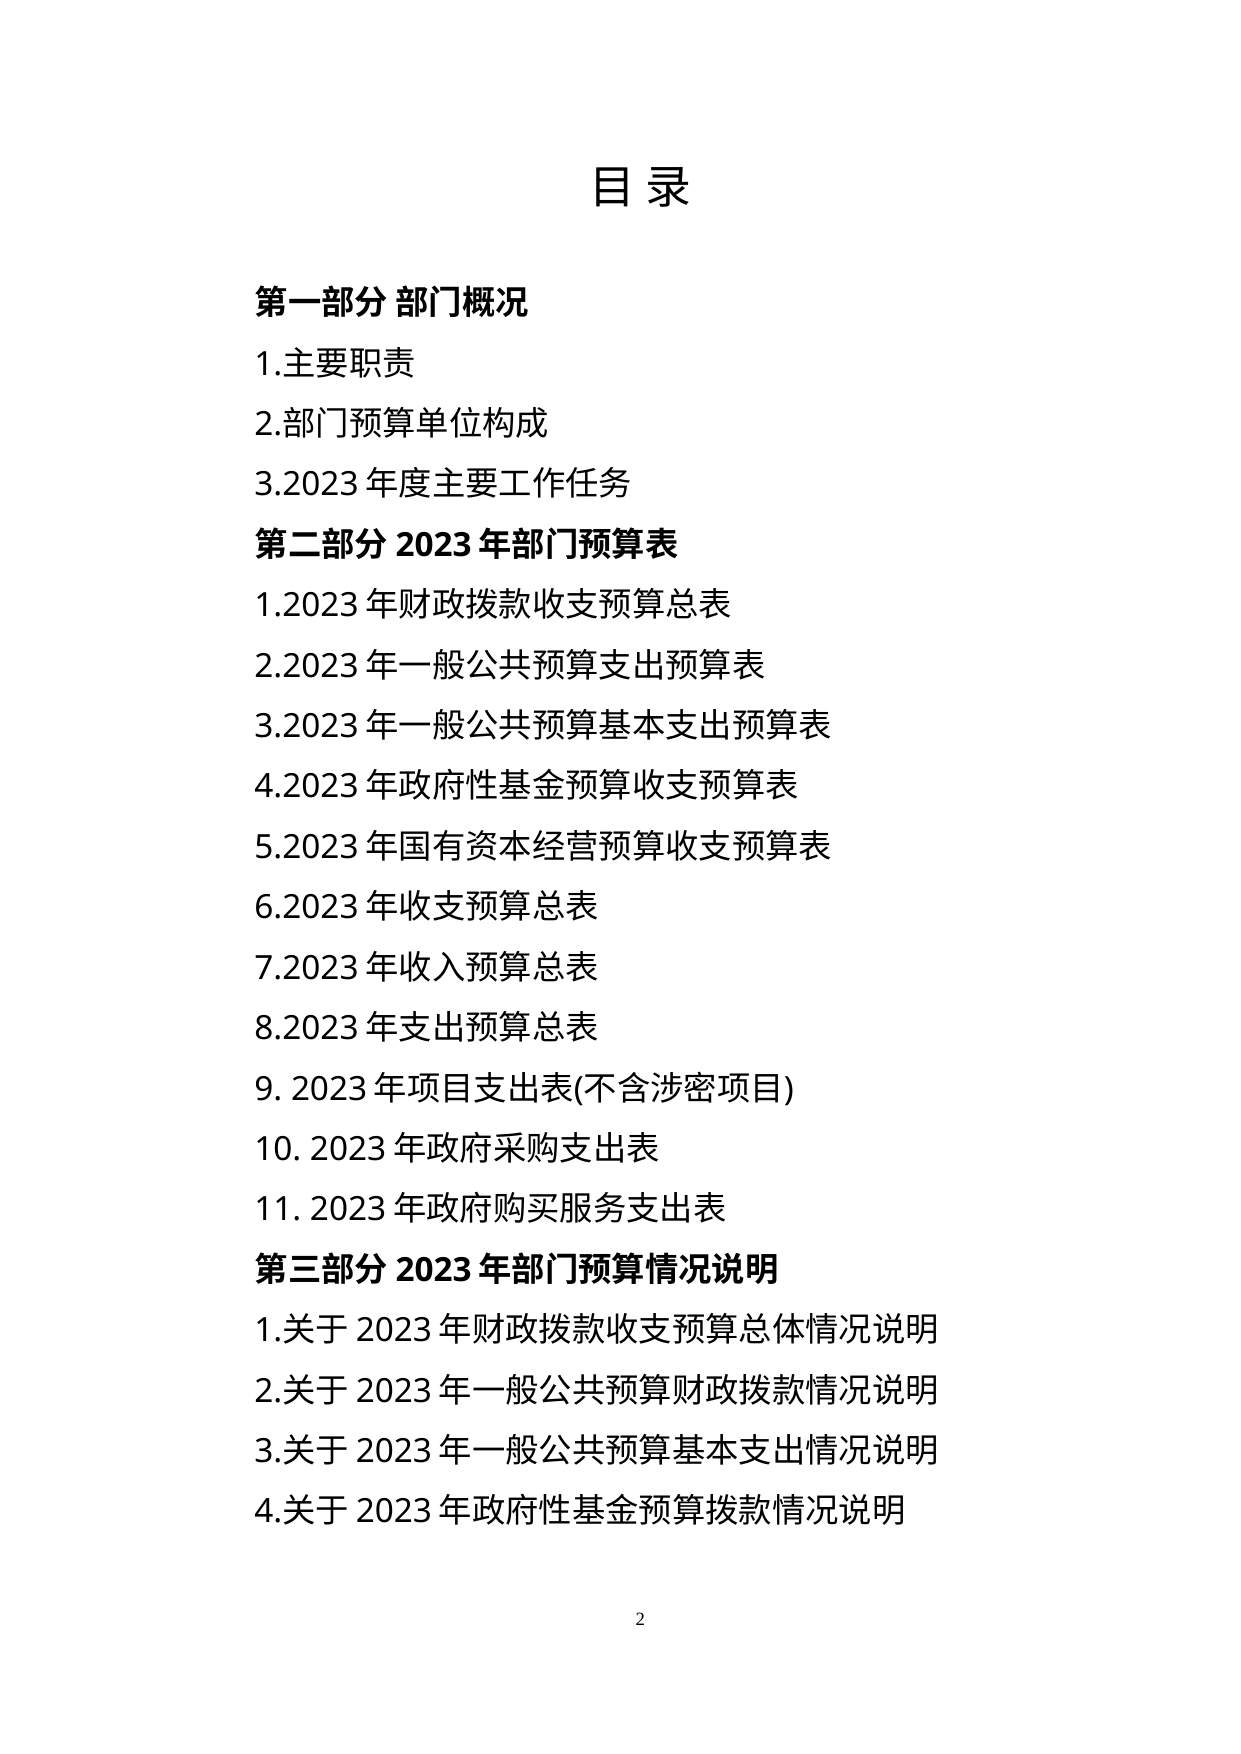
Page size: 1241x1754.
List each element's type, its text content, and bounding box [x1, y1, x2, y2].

text 1.2023年财政拨款收支预算总表 [187, 568, 1093, 629]
text 9. 2023年项目支出表(不含涉密项目) [187, 1052, 1093, 1112]
text 3.关于2023年一般公共预算基本支出情况说明 [187, 1414, 1093, 1474]
text 第三部分 2023年部门预算情况说明 [187, 1233, 1093, 1293]
text 第二部分 2023年部门预算表 [187, 508, 1093, 568]
text 5.2023年国有资本经营预算收支预算表 [187, 810, 1093, 870]
text 第一部分 部门概况 [187, 266, 1093, 327]
text 4.关于2023年政府性基金预算拨款情况说明 [187, 1474, 1093, 1535]
text 11. 2023年政府购买服务支出表 [187, 1172, 1093, 1233]
text 1.关于2023年财政拨款收支预算总体情况说明 [187, 1293, 1093, 1354]
text 2.关于2023年一般公共预算财政拨款情况说明 [187, 1354, 1093, 1414]
text 1.主要职责 [187, 327, 1093, 387]
text 2.部门预算单位构成 [187, 387, 1093, 447]
text 10. 2023年政府采购支出表 [187, 1112, 1093, 1172]
text 7.2023年收入预算总表 [187, 931, 1093, 991]
text 2.2023年一般公共预算支出预算表 [187, 629, 1093, 689]
text 目 录 [187, 162, 1093, 214]
text 3.2023年一般公共预算基本支出预算表 [187, 689, 1093, 749]
text 6.2023年收支预算总表 [187, 870, 1093, 931]
text 4.2023年政府性基金预算收支预算表 [187, 749, 1093, 810]
text 3.2023年度主要工作任务 [187, 447, 1093, 508]
text 8.2023年支出预算总表 [187, 991, 1093, 1052]
